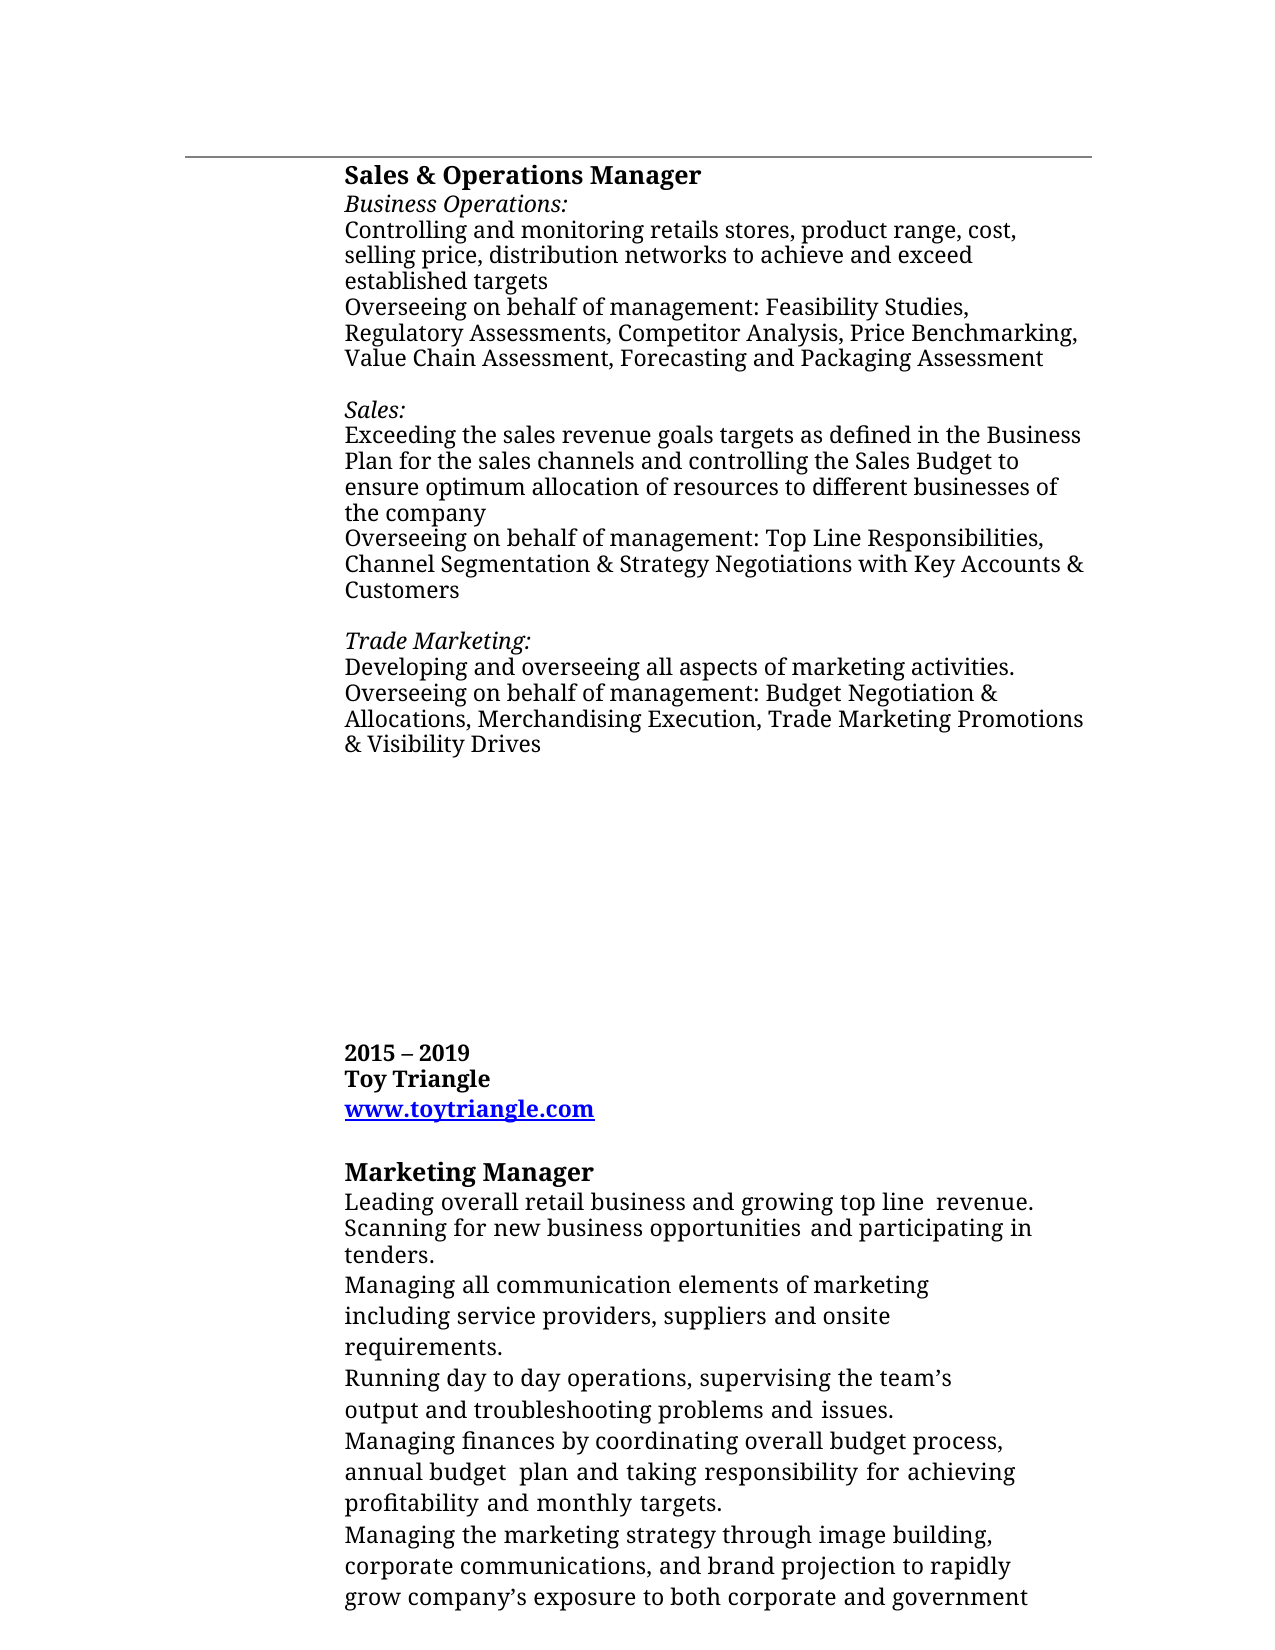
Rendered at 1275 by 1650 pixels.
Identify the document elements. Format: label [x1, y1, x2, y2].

table_cell [185, 158, 1092, 1612]
